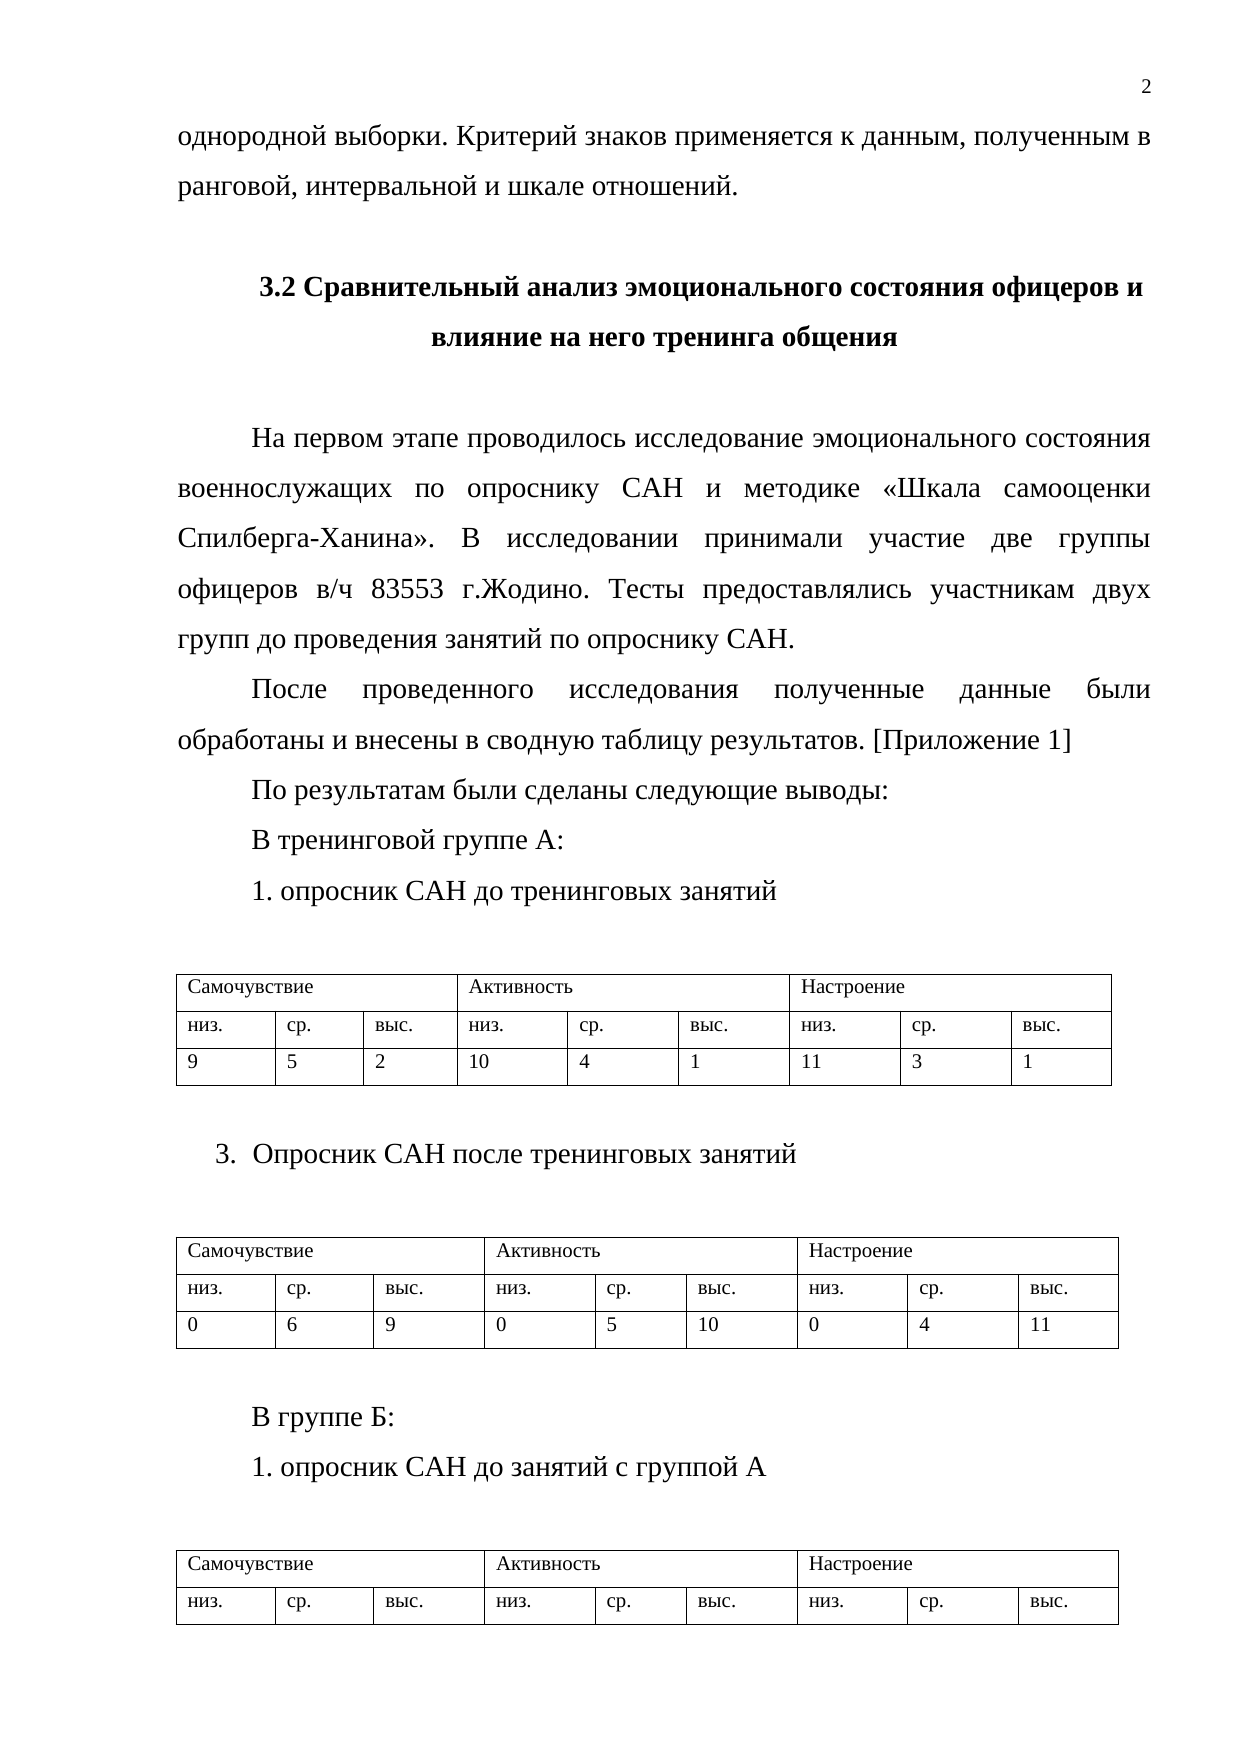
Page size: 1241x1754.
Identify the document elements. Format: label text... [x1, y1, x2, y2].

table_cell ср. [908, 1588, 1018, 1624]
list Опросник САН после тренинговых занятий [215, 1136, 1152, 1169]
table_header Самочувствие [177, 1238, 484, 1274]
text 3.2 Сравнительный анализ эмоционального состояния офицеров и влияние на него тренинга общения [177, 269, 1152, 353]
table_cell низ. [177, 1012, 275, 1048]
table_header Самочувствие [177, 975, 457, 1011]
table_cell 10 [687, 1312, 797, 1348]
table_cell выс. [687, 1275, 797, 1311]
table_cell 11 [1019, 1312, 1118, 1348]
table_cell ср. [908, 1275, 1018, 1311]
text 1. опросник САН до тренинговых занятий [177, 873, 1152, 906]
table_cell выс. [679, 1012, 789, 1048]
table_cell 1 [679, 1049, 789, 1085]
table_cell выс. [364, 1012, 457, 1048]
table_cell 4 [568, 1049, 678, 1085]
table_cell 2 [364, 1049, 457, 1085]
table_cell 0 [177, 1312, 275, 1348]
table_cell 9 [374, 1312, 484, 1348]
table_cell низ. [177, 1275, 275, 1311]
table_cell низ. [790, 1012, 900, 1048]
text В группе Б: [177, 1399, 1152, 1433]
table_header Настроение [798, 1238, 1118, 1274]
table_cell выс. [1019, 1275, 1118, 1311]
table_header Активность [485, 1238, 797, 1274]
table_cell 10 [458, 1049, 567, 1085]
table_cell 3 [901, 1049, 1011, 1085]
table_cell 5 [276, 1049, 363, 1085]
table_cell низ. [485, 1588, 595, 1624]
table_cell 1 [1012, 1049, 1111, 1085]
table_cell ср. [276, 1588, 373, 1624]
table_cell ср. [568, 1012, 678, 1048]
text По результатам были сделаны следующие выводы: [177, 772, 1152, 806]
text После проведенного исследования полученные данные были обработаны и внесены в сводную таблицу результатов. [Приложение 1] [177, 672, 1152, 755]
table_cell 0 [485, 1312, 595, 1348]
table_cell 9 [177, 1049, 275, 1085]
table_cell низ. [458, 1012, 567, 1048]
table_cell выс. [374, 1588, 484, 1624]
table_header Настроение [790, 975, 1111, 1011]
table_header Самочувствие [177, 1551, 484, 1587]
table_cell 5 [596, 1312, 686, 1348]
text В тренинговой группе А: [177, 822, 1152, 856]
table_cell ср. [276, 1012, 363, 1048]
text 1. опросник САН до занятий с группой А [177, 1449, 1152, 1483]
text На первом этапе проводилось исследование эмоционального состояния военнослужащих по опроснику САН и методике «Шкала самооценки Спилберга-Ханина». В исследовании принимали участие две группы офицеров в/ч 83553 г.Жодино. Тесты предоставлялись участникам двух групп до проведения занятий по опроснику САН. [177, 420, 1152, 655]
table_cell 6 [276, 1312, 373, 1348]
table_cell низ. [177, 1588, 275, 1624]
table_cell ср. [901, 1012, 1011, 1048]
table_cell низ. [798, 1275, 907, 1311]
table_cell выс. [687, 1588, 797, 1624]
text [177, 118, 1152, 202]
table_cell выс. [1012, 1012, 1111, 1048]
table_header Активность [458, 975, 789, 1011]
table_cell ср. [596, 1275, 686, 1311]
table_cell ср. [276, 1275, 373, 1311]
table_cell 11 [790, 1049, 900, 1085]
table_cell выс. [1019, 1588, 1118, 1624]
table_cell низ. [485, 1275, 595, 1311]
table_cell выс. [374, 1275, 484, 1311]
table_cell низ. [798, 1588, 907, 1624]
table_header Активность [485, 1551, 797, 1587]
table_cell 4 [908, 1312, 1018, 1348]
table_cell ср. [596, 1588, 686, 1624]
table_header Настроение [798, 1551, 1118, 1587]
table_cell 0 [798, 1312, 907, 1348]
